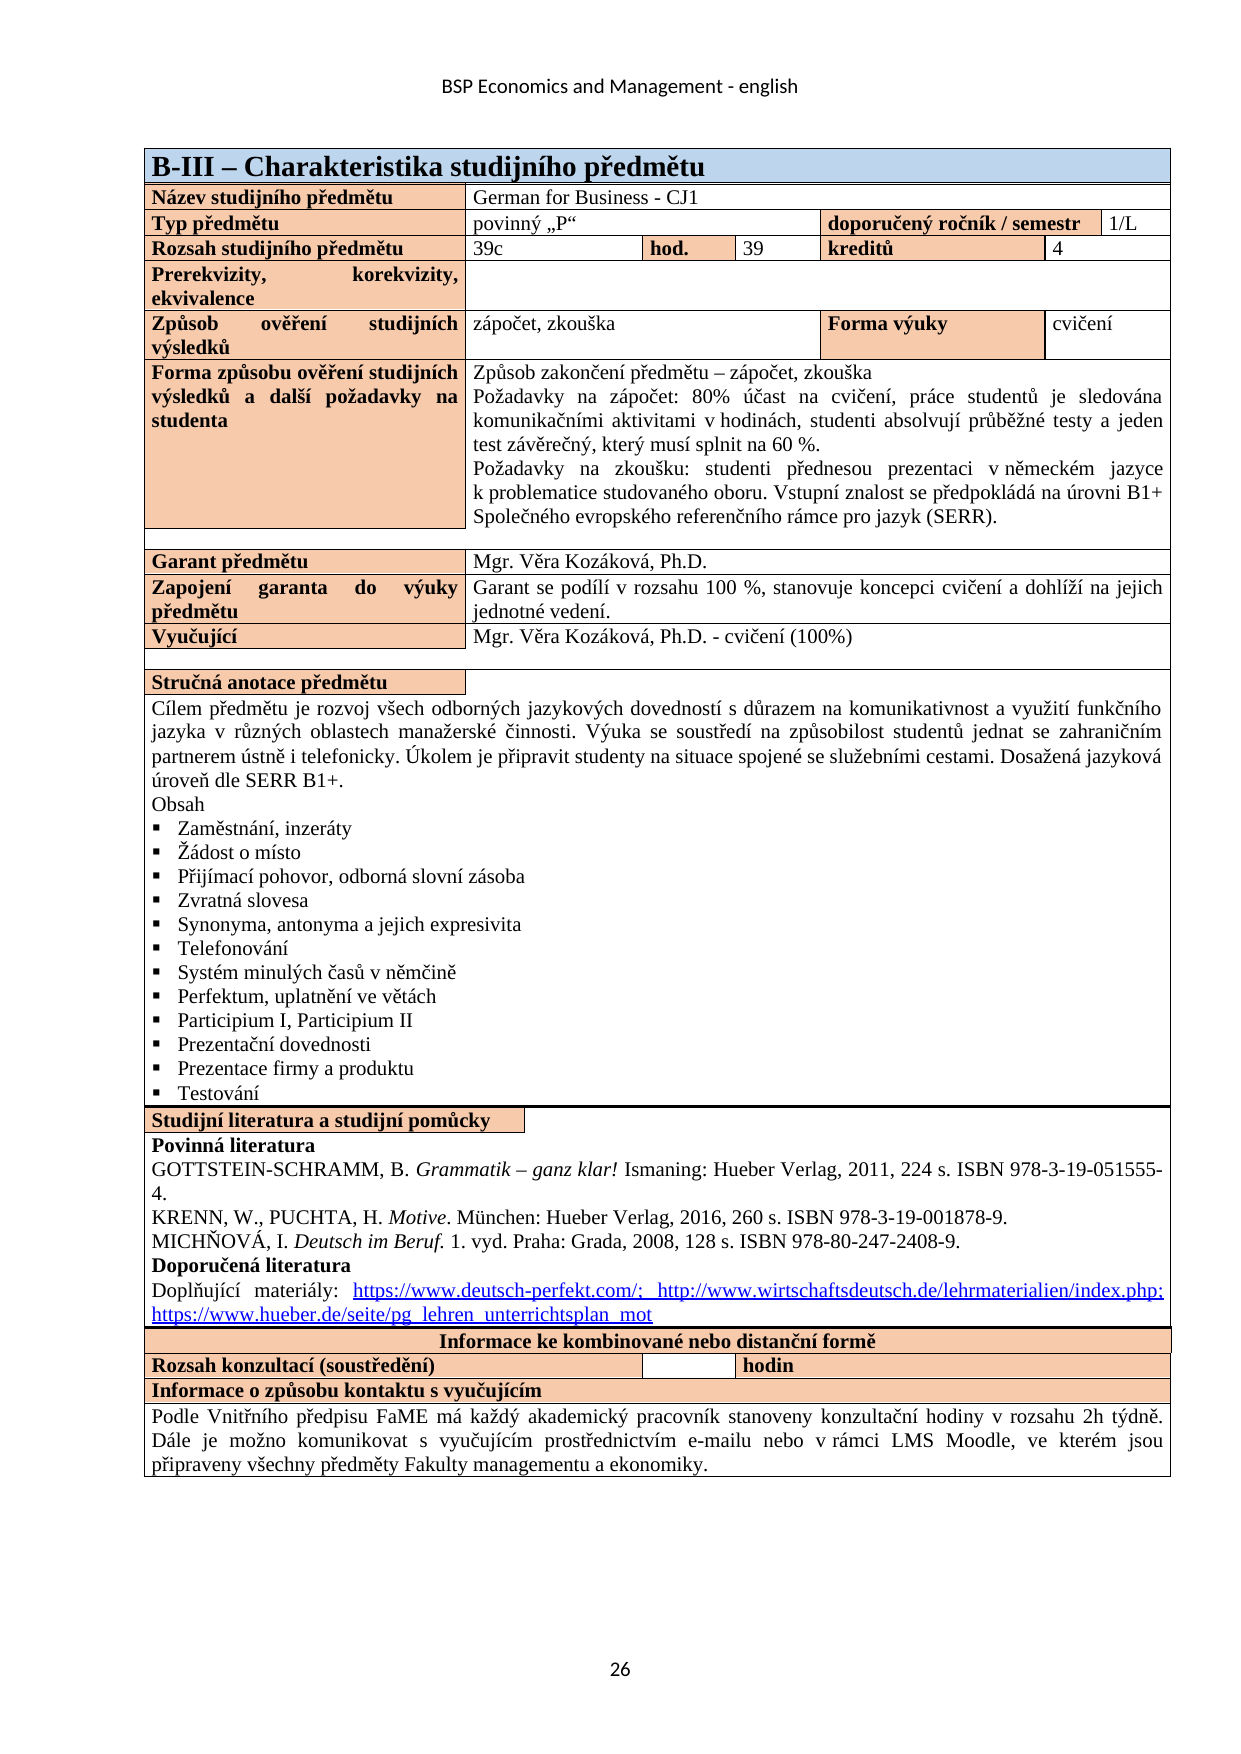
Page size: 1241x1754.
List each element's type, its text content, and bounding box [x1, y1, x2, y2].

table_cell Cílem předmětu je rozvoj všech odborných jazykových dovedností s důrazem na komunikativnost a využití funkčního jazyka v různých oblastech manažerské činnosti. Výuka se soustředí na způsobilost studentů jednat se zahraničním partnerem ústně i telefonicky. Úkolem je připravit studenty na situace spojené se služebními cestami. Dosažená jazyková úroveň dle SERR B1+. Obsah Zaměstnání, inzeráty Žádost o místo Přijímací pohovor, odborná slovní zásoba Zvratná slovesa Synonyma, antonyma a jejich expresivita Telefonování Systém minulých časů v němčině Perfektum, uplatnění ve větách Participium I, Participium II Prezentační dovednosti Prezentace firmy a produktu Testování [145, 694, 1170, 1104]
table_cell Rozsah konzultací (soustředění) [145, 1354, 642, 1377]
table_cell hodin [736, 1354, 1170, 1377]
table_cell Informace o způsobu kontaktu s vyučujícím [145, 1379, 1170, 1402]
table_cell 1/L [1102, 210, 1170, 235]
table_cell Garant předmětu [145, 550, 465, 573]
table_cell 39c [466, 236, 642, 260]
table_cell 39 [736, 236, 820, 260]
table_cell doporučený ročník / semestr [821, 210, 1101, 235]
table_cell [643, 1354, 735, 1377]
table_cell Typ předmětu [145, 210, 465, 235]
table_cell [525, 1108, 1170, 1132]
table_cell German for Business - CJ1 [466, 185, 1170, 209]
table_cell Mgr. Věra Kozáková, Ph.D. - cvičení (100%) [466, 624, 1170, 648]
table_cell kreditů [821, 236, 1044, 260]
table_cell zápočet, zkouška [466, 311, 820, 359]
table_cell Zapojení garanta do výuky předmětu [145, 575, 465, 623]
table_cell Povinná literatura GOTTSTEIN-SCHRAMM, B. Grammatik – ganz klar! Ismaning: Hueber Verlag, 2011, 224 s. ISBN 978-3-19-051555-4. KRENN, W., PUCHTA, H. Motive. München: Hueber Verlag, 2016, 260 s. ISBN 978-3-19-001878-9. MICHŇOVÁ, I. Deutsch im Beruf. 1. vyd. Praha: Grada, 2008, 128 s. ISBN 978-80-247-2408-9. Doporučená literatura Doplňující materiály: https://www.deutsch-perfekt.com/; http://www.wirtschaftsdeutsch.de/lehrmaterialien/index.php; https://www.hueber.de/seite/pg_lehren_unterrichtsplan_mot [145, 1132, 1170, 1326]
table_cell hod. [643, 236, 735, 260]
table_cell [145, 528, 1170, 548]
table_cell Forma způsobu ověření studijních výsledků a další požadavky na studenta [145, 360, 465, 528]
table_cell Podle Vnitřního předpisu FaME má každý akademický pracovník stanoveny konzultační hodiny v rozsahu 2h týdně. Dále je možno komunikovat s vyučujícím prostřednictvím e-mailu nebo v rámci LMS Moodle, ve kterém jsou připraveny všechny předměty Fakulty managementu a ekonomiky. [145, 1404, 1170, 1476]
table_cell Rozsah studijního předmětu [145, 236, 465, 260]
table_cell [466, 261, 1170, 309]
table_cell Mgr. Věra Kozáková, Ph.D. [466, 550, 1170, 573]
table_cell Informace ke kombinované nebo distanční formě [145, 1329, 1171, 1353]
table_cell Prerekvizity, korekvizity, ekvivalence [145, 261, 465, 309]
table_cell Vyučující [145, 624, 465, 648]
table_cell 4 [1046, 236, 1170, 260]
table_cell Garant se podílí v rozsahu 100 %, stanovuje koncepci cvičení a dohlíží na jejich jednotné vedení. [466, 575, 1170, 623]
table_cell Studijní literatura a studijní pomůcky [145, 1108, 524, 1132]
table_header B-III – Charakteristika studijního předmětu [145, 149, 1170, 182]
table_cell Způsob zakončení předmětu – zápočet, zkouška Požadavky na zápočet: 80% účast na cvičení, práce studentů je sledována komunikačními aktivitami v hodinách, studenti absolvují průběžné testy a jeden test závěrečný, který musí splnit na 60 %. Požadavky na zkoušku: studenti přednesou prezentaci v německém jazyce k problematice studovaného oboru. Vstupní znalost se předpokládá na úrovni B1+ Společného evropského referenčního rámce pro jazyk (SERR). [466, 360, 1170, 528]
table_cell [466, 670, 1170, 694]
table_cell Způsob ověření studijních výsledků [145, 311, 465, 359]
table_cell [145, 648, 1170, 669]
table_cell Forma výuky [821, 311, 1044, 359]
table_cell cvičení [1046, 311, 1170, 359]
table_cell povinný „P“ [466, 210, 820, 235]
table_cell Název studijního předmětu [145, 185, 465, 209]
table_cell Stručná anotace předmětu [145, 670, 465, 694]
